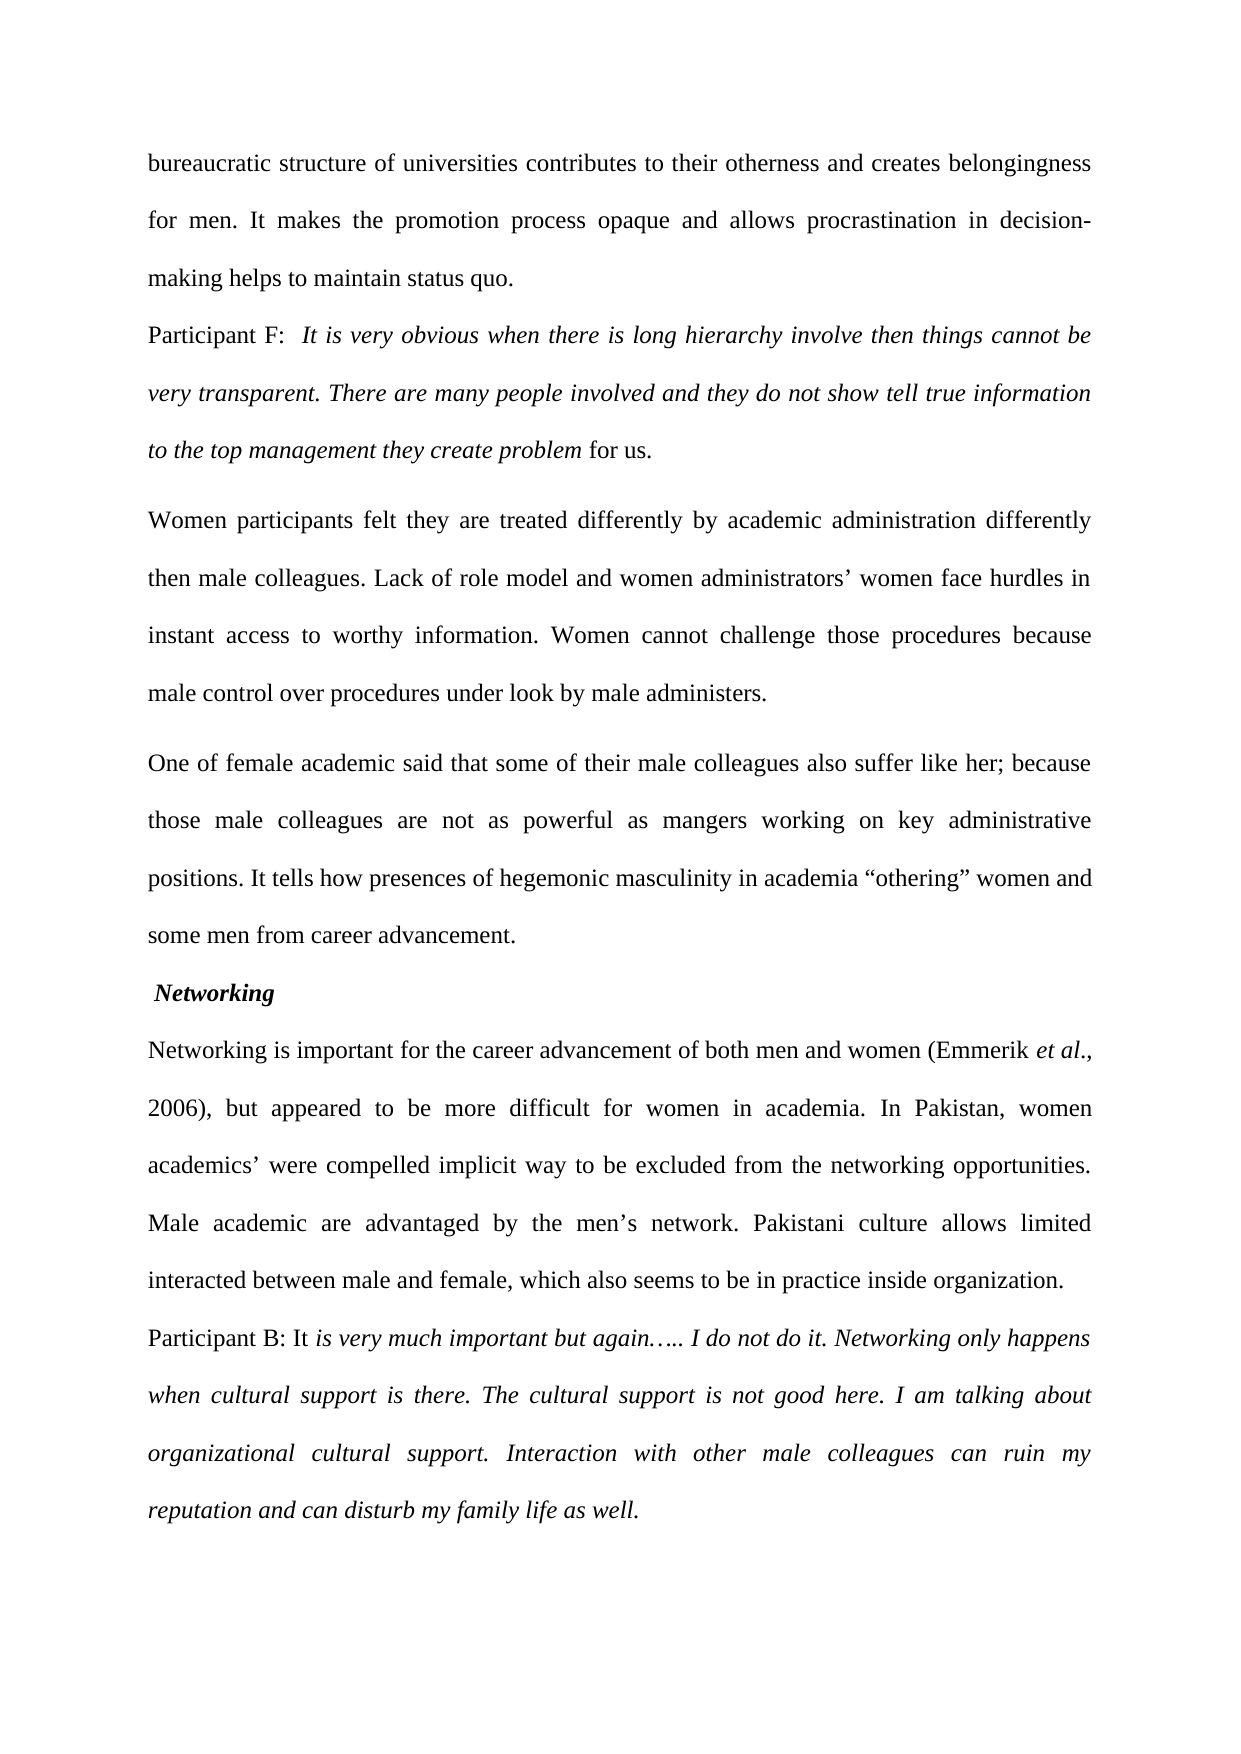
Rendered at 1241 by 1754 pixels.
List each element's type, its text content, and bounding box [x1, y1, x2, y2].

text One of female academic said that some of their male colleagues also suffer like her; because those male colleagues are not as powerful as mangers working on key administrative positions. It tells how presences of hegemonic masculinity in academia “othering” women and some men from career advancement. [148, 748, 1092, 949]
text Networking is important for the career advancement of both men and women (Emmerik et al., 2006), but appeared to be more difficult for women in academia. In Pakistan, women academics’ were compelled implicit way to be excluded from the networking opportunities. Male academic are advantaged by the men’s network. Pakistani culture allows limited interacted between male and female, which also seems to be in practice inside organization. [148, 1035, 1092, 1294]
text Networking [148, 978, 1092, 1006]
text Participant F: It is very obvious when there is long hierarchy involve then things cannot be very transparent. There are many people involved and they do not show tell true information to the top management they create problem for us. [148, 320, 1092, 464]
text Participant B: It is very much important but again….. I do not do it. Networking only happens when cultural support is there. The cultural support is not good here. I am talking about organizational cultural support. Interaction with other male colleagues can ruin my reputation and can disturb my family life as well. [148, 1323, 1092, 1524]
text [148, 148, 1092, 291]
text Women participants felt they are treated differently by academic administration differently then male colleagues. Lack of role model and women administrators’ women face hurdles in instant access to worthy information. Women cannot challenge those procedures because male control over procedures under look by male administers. [148, 505, 1092, 706]
